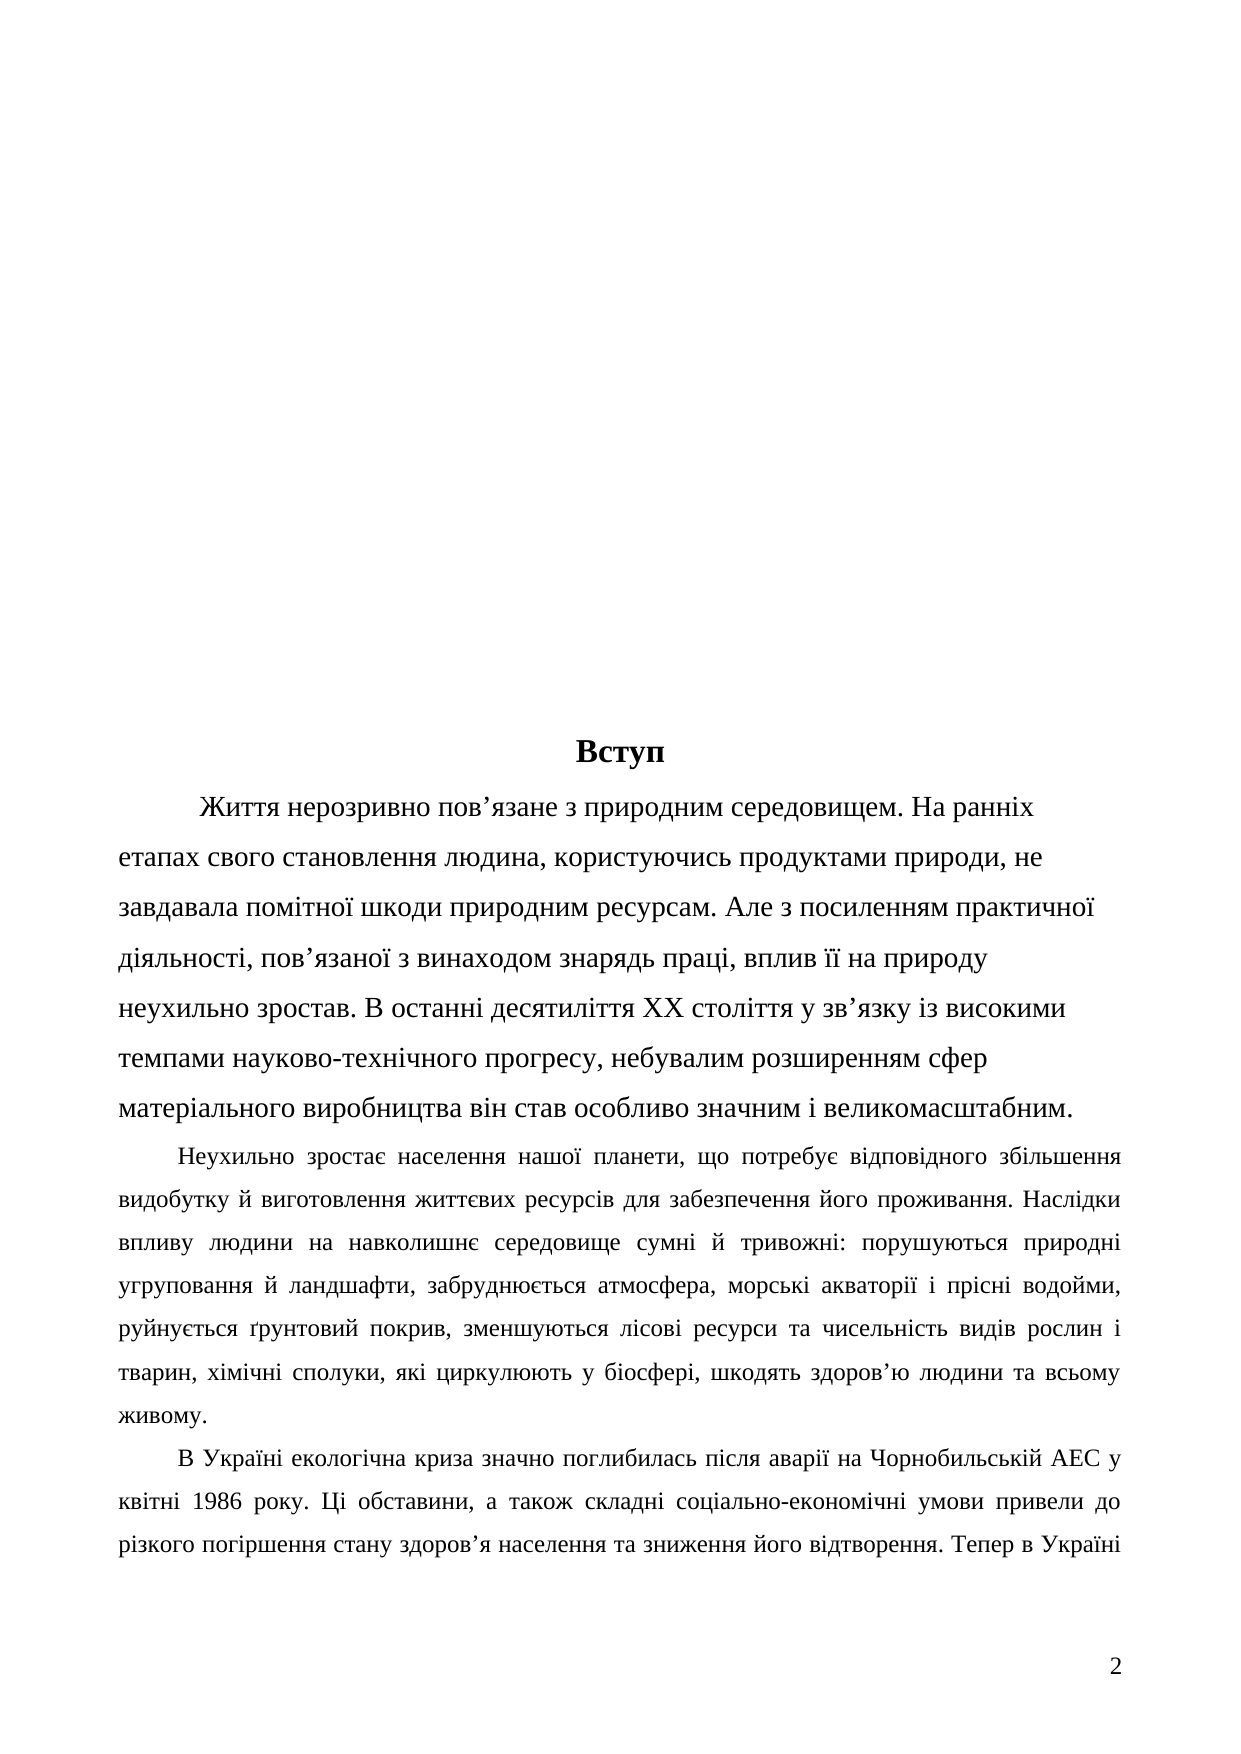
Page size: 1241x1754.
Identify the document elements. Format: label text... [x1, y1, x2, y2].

text Життя нерозривно пов’язане з природним середовищем. На ранніх етапах свого становлення людина, користуючись продуктами природи, не завдавала помітної шкоди природним ресурсам. Але з посиленням практичної діяльності, пов’язаної з винаходом знарядь праці, вплив її на природу неухильно зростав. В останні десятиліття ХХ століття у зв’язку із високими темпами науково-технічного прогресу, небувалим розширенням сфер матеріального виробництва він став особливо значним і великомасштабним. [118, 789, 1122, 1124]
text Вступ [118, 731, 1122, 769]
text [118, 1443, 1122, 1558]
text Неухильно зростає населення нашої планети, що потребує відповідного збільшення видобутку й виготовлення життєвих ресурсів для забезпечення його проживання. Наслідки впливу людини на навколишнє середовище сумні й тривожні: порушуються природні угруповання й ландшафти, забруднюється атмосфера, морські акваторії і прісні водойми, руйнується ґрунтовий покрив, зменшуються лісові ресурси та чисельність видів рослин і тварин, хімічні сполуки, які циркулюють у біосфері, шкодять здоров’ю людини та всьому живому. [118, 1141, 1122, 1428]
